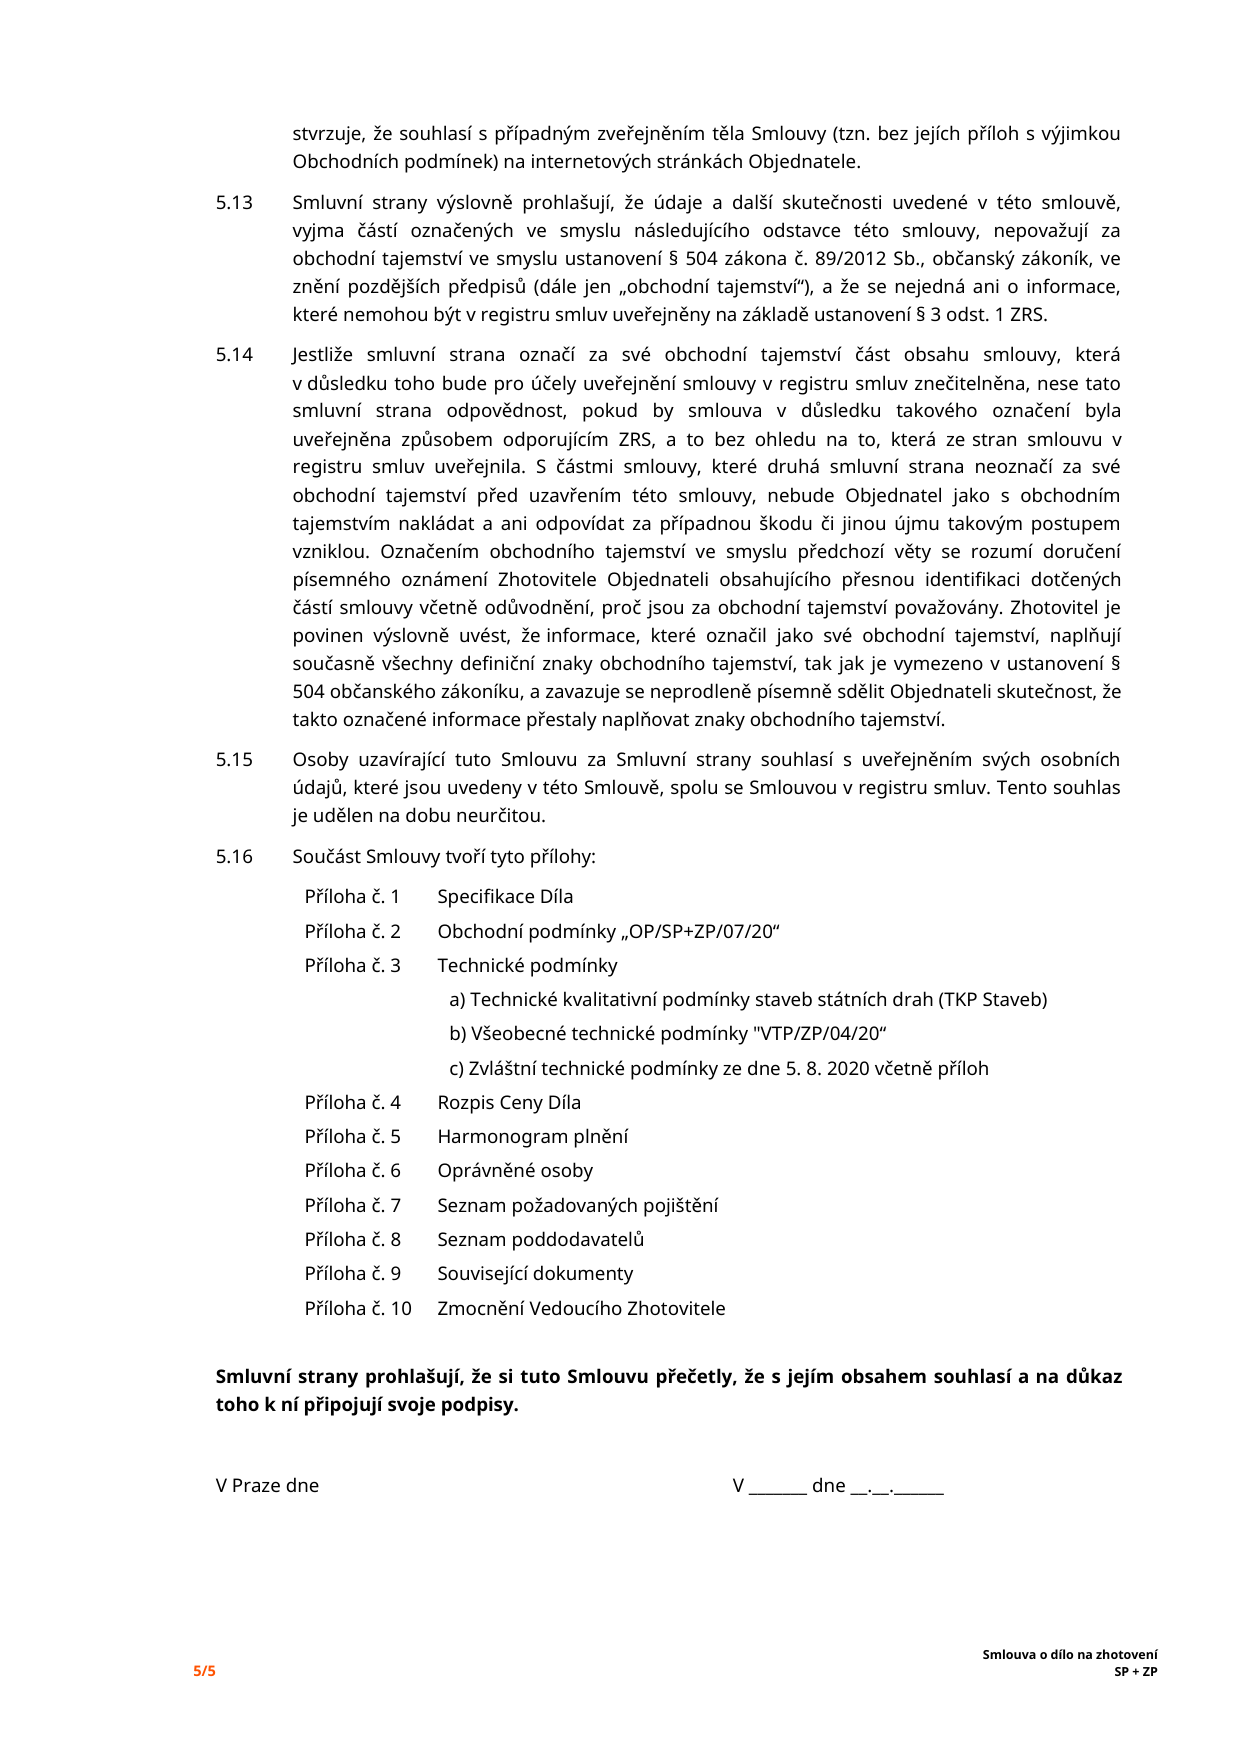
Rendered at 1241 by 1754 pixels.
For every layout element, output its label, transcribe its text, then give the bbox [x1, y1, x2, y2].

text Příloha č. 7 Seznam požadovaných pojištění [304, 1192, 1122, 1218]
text b) Všeobecné technické podmínky "VTP/ZP/04/20“ [449, 1021, 1122, 1046]
text c) Zvláštní technické podmínky ze dne 5. 8. 2020 včetně příloh [449, 1055, 1122, 1081]
text a) Technické kvalitativní podmínky staveb státních drah (TKP Staveb) [449, 986, 1122, 1012]
text Jestliže smluvní strana označí za své obchodní tajemství část obsahu smlouvy, která v důsledku toho bude pro účely uveřejnění smlouvy v registru smluv znečitelněna, nese tato smluvní strana odpovědnost, pokud by smlouva v důsledku takového označení byla uveřejněna způsobem odporujícím ZRS, a to bez ohledu na to, která ze stran smlouvu v registru smluv uveřejnila. S částmi smlouvy, které druhá smluvní strana neoznačí za své obchodní tajemství před uzavřením této smlouvy, nebude Objednatel jako s obchodním tajemstvím nakládat a ani odpovídat za případnou škodu či jinou újmu takovým postupem vzniklou. Označením obchodního tajemství ve smyslu předchozí věty se rozumí doručení písemného oznámení Zhotovitele Objednateli obsahujícího přesnou identifikaci dotčených částí smlouvy včetně odůvodnění, proč jsou za obchodní tajemství považovány. Zhotovitel je povinen výslovně uvést, že informace, které označil jako své obchodní tajemství, naplňují současně všechny definiční znaky obchodního tajemství, tak jak je vymezeno v ustanovení § 504 občanského zákoníku, a zavazuje se neprodleně písemně sdělit Objednateli skutečnost, že takto označené informace přestaly naplňovat znaky obchodního tajemství. [216, 342, 1122, 732]
text Příloha č. 9 Související dokumenty [304, 1261, 1122, 1286]
text Příloha č. 8 Seznam poddodavatelů [304, 1226, 1122, 1252]
text Smluvní strany prohlašují, že si tuto Smlouvu přečetly, že s jejím obsahem souhlasí a na důkaz toho k ní připojují svoje podpisy. [216, 1363, 1122, 1417]
text Smluvní strany výslovně prohlašují, že údaje a další skutečnosti uvedené v této smlouvě, vyjma částí označených ve smyslu následujícího odstavce této smlouvy, nepovažují za obchodní tajemství ve smyslu ustanovení § 504 zákona č. 89/2012 Sb., občanský zákoník, ve znění pozdějších předpisů (dále jen „obchodní tajemství“), a že se nejedná ani o informace, které nemohou být v registru smluv uveřejněny na základě ustanovení § 3 odst. 1 ZRS. [216, 189, 1122, 327]
text Součást Smlouvy tvoří tyto přílohy: [216, 843, 1122, 869]
text Osoby uzavírající tuto Smlouvu za Smluvní strany souhlasí s uveřejněním svých osobních údajů, které jsou uvedeny v této Smlouvě, spolu se Smlouvou v registru smluv. Tento souhlas je udělen na dobu neurčitou. [216, 747, 1122, 828]
text Příloha č. 4 Rozpis Ceny Díla [304, 1089, 1122, 1115]
text Příloha č. 1 Specifikace Díla [304, 884, 1122, 909]
text V Praze dne V _______ dne __.__.______ [216, 1472, 1122, 1498]
text Příloha č. 5 Harmonogram plnění [304, 1123, 1122, 1149]
text Příloha č. 10 Zmocnění Vedoucího Zhotovitele [304, 1295, 1122, 1320]
text Příloha č. 6 Oprávněné osoby [304, 1158, 1122, 1183]
text Příloha č. 2 Obchodní podmínky „OP/SP+ZP/07/20“ [304, 918, 1122, 943]
text Příloha č. 3 Technické podmínky [304, 952, 1122, 978]
